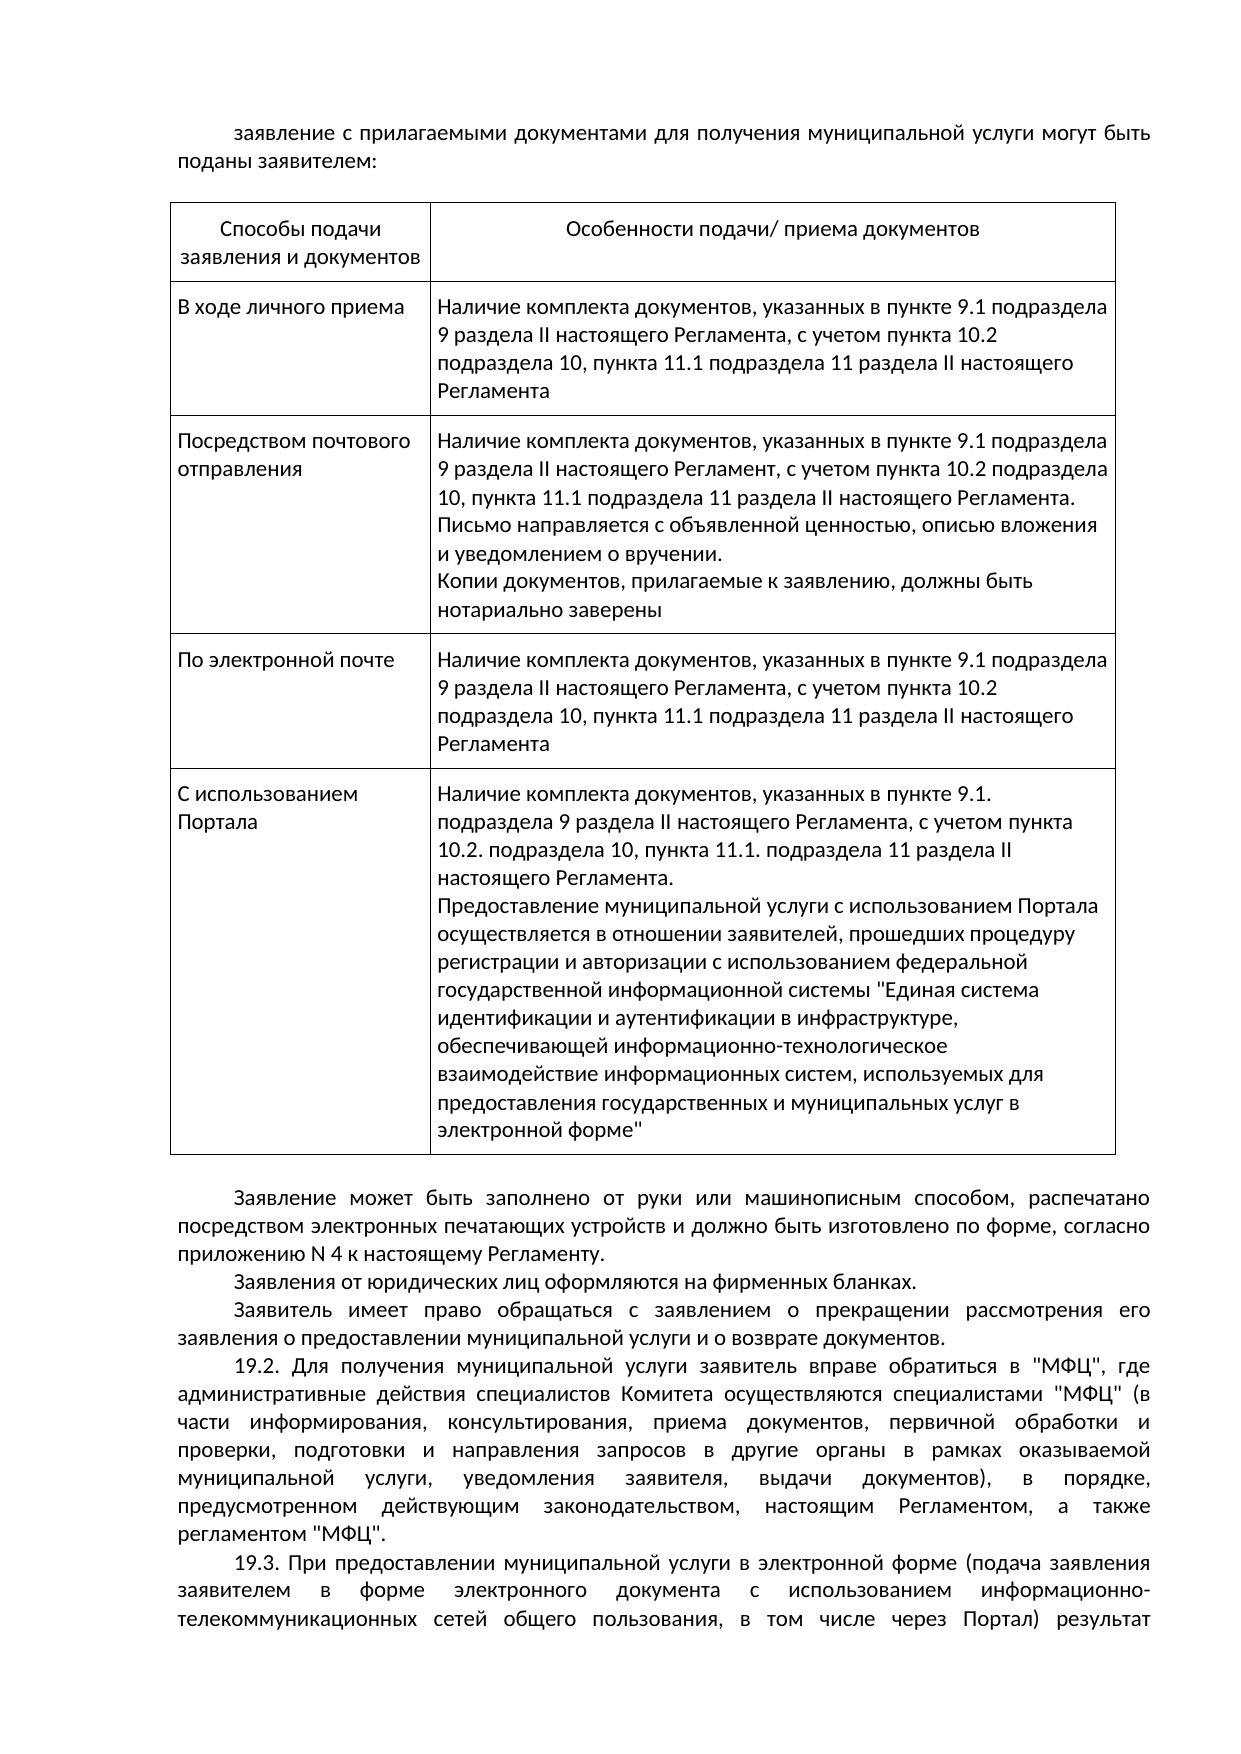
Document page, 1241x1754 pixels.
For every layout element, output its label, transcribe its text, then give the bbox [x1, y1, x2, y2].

table_cell Наличие комплекта документов, указанных в пункте 9.1 подраздела 9 раздела II настоящего Регламента, с учетом пункта 10.2 подраздела 10, пункта 11.1 подраздела 11 раздела II настоящего Регламента [431, 282, 1115, 415]
table_header Особенности подачи/ приема документов [431, 203, 1115, 281]
text заявление с прилагаемыми документами для получения муниципальной услуги могут быть поданы заявителем: [177, 118, 1152, 174]
text Заявления от юридических лиц оформляются на фирменных бланках. [177, 1267, 1152, 1295]
table_cell Посредством почтового отправления [171, 416, 430, 633]
table_cell По электронной почте [171, 634, 430, 768]
table_cell С использованием Портала [171, 769, 430, 1154]
text Заявление может быть заполнено от руки или машинописным способом, распечатано посредством электронных печатающих устройств и должно быть изготовлено по форме, согласно приложению N 4 к настоящему Регламенту. [177, 1183, 1152, 1267]
table_cell Наличие комплекта документов, указанных в пункте 9.1 подраздела 9 раздела II настоящего Регламент, с учетом пункта 10.2 подраздела 10, пункта 11.1 подраздела 11 раздела II настоящего Регламента. Письмо направляется с объявленной ценностью, описью вложения и уведомлением о вручении. Копии документов, прилагаемые к заявлению, должны быть нотариально заверены [431, 416, 1115, 633]
table_cell Наличие комплекта документов, указанных в пункте 9.1 подраздела 9 раздела II настоящего Регламента, с учетом пункта 10.2 подраздела 10, пункта 11.1 подраздела 11 раздела II настоящего Регламента [431, 634, 1115, 768]
table_cell Наличие комплекта документов, указанных в пункте 9.1. подраздела 9 раздела II настоящего Регламента, с учетом пункта 10.2. подраздела 10, пункта 11.1. подраздела 11 раздела II настоящего Регламента. Предоставление муниципальной услуги с использованием Портала осуществляется в отношении заявителей, прошедших процедуру регистрации и авторизации с использованием федеральной государственной информационной системы "Единая система идентификации и аутентификации в инфраструктуре, обеспечивающей информационно-технологическое взаимодействие информационных систем, используемых для предоставления государственных и муниципальных услуг в электронной форме" [431, 769, 1115, 1154]
text Заявитель имеет право обращаться с заявлением о прекращении рассмотрения его заявления о предоставлении муниципальной услуги и о возврате документов. [177, 1295, 1152, 1351]
table_header Способы подачи заявления и документов [171, 203, 430, 281]
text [177, 1548, 1152, 1632]
text 19.2. Для получения муниципальной услуги заявитель вправе обратиться в "МФЦ", где административные действия специалистов Комитета осуществляются специалистами "МФЦ" (в части информирования, консультирования, приема документов, первичной обработки и проверки, подготовки и направления запросов в другие органы в рамках оказываемой муниципальной услуги, уведомления заявителя, выдачи документов), в порядке, предусмотренном действующим законодательством, настоящим Регламентом, а также регламентом "МФЦ". [177, 1351, 1152, 1548]
table_cell В ходе личного приема [171, 282, 430, 415]
